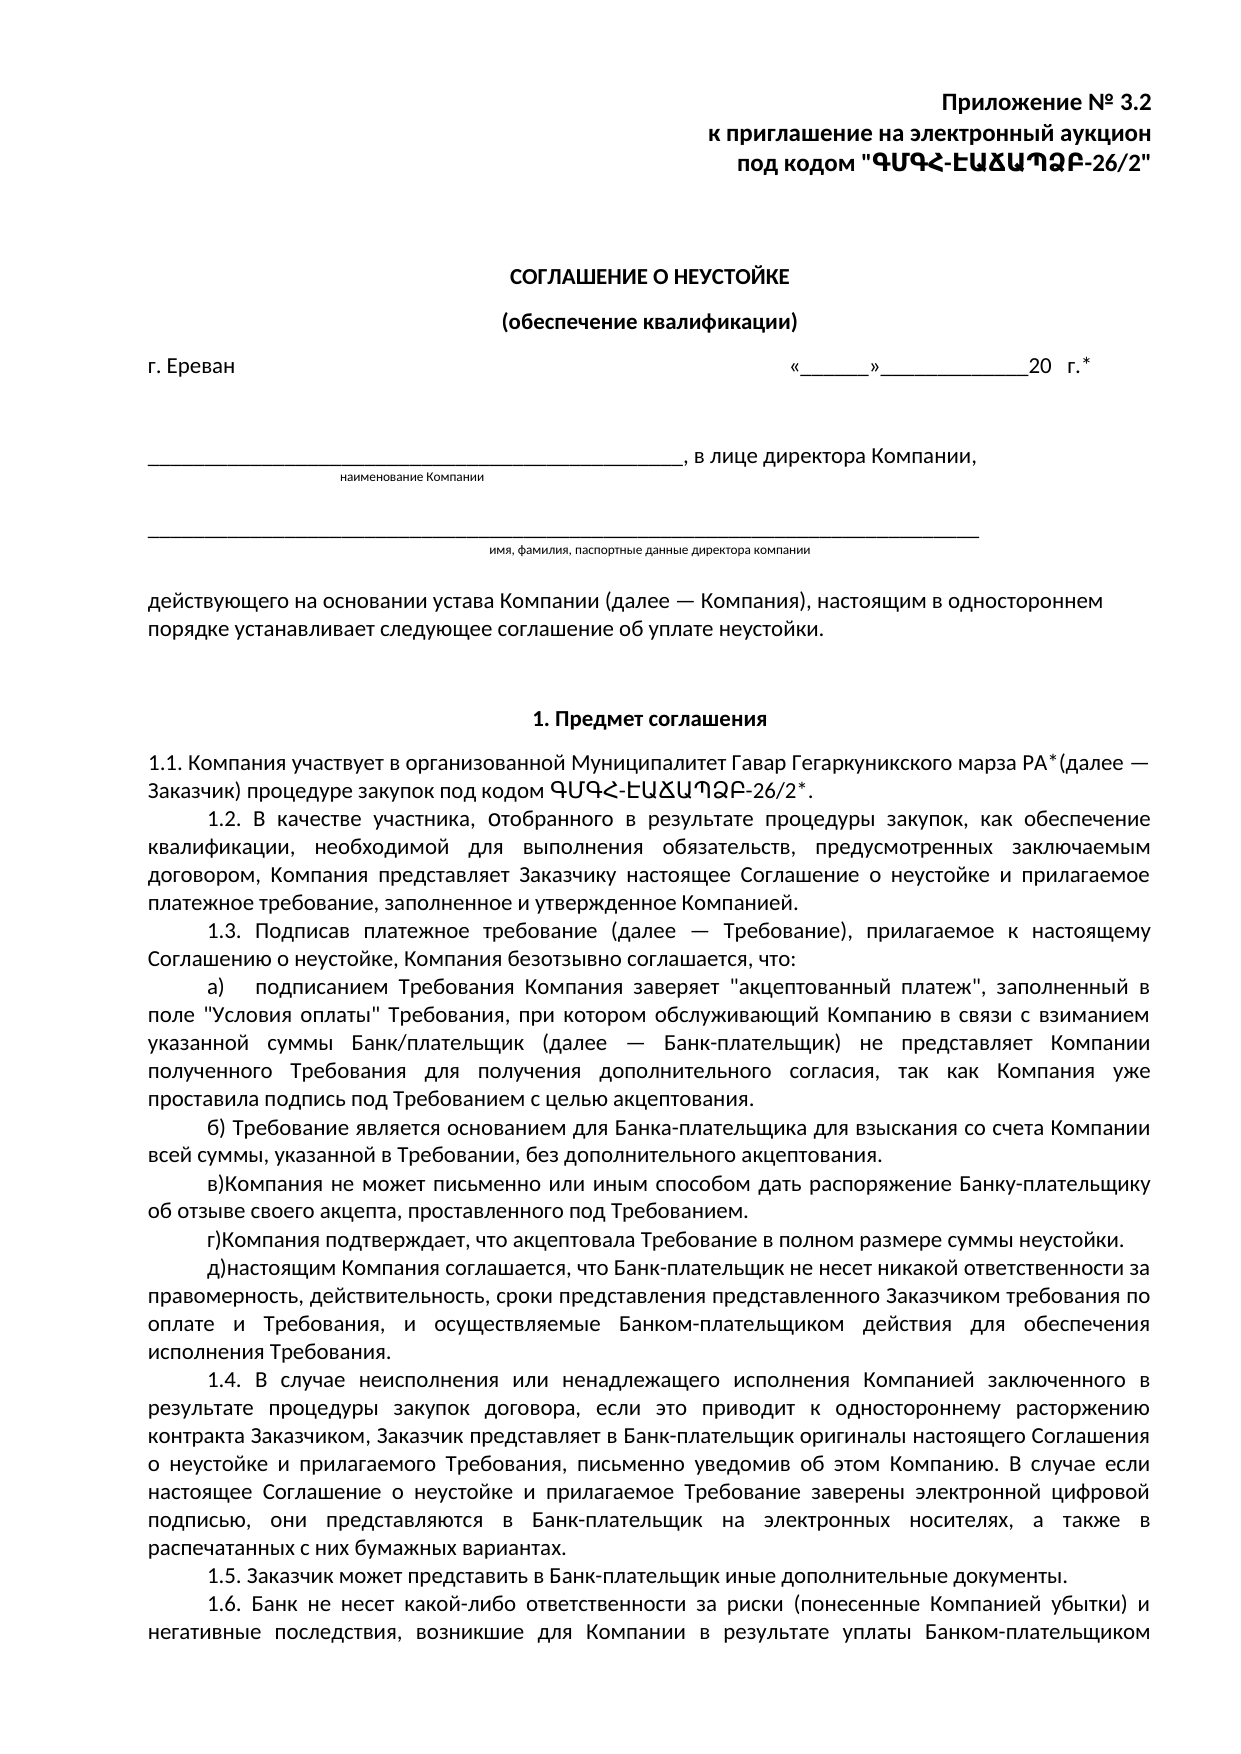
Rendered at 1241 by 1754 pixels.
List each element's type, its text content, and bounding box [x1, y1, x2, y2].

text действующего на основании устава Компании (далее — Компания), настоящим в одностороннем [148, 586, 1152, 614]
text 1.1. Компания участвует в организованной Муниципалитет Гавар Гегаркуникского марза РА*(далее — Заказчик) процедуре закупок под кодом ԳՄԳՀ-ԷԱՃԱՊՁԲ-26/2*. [148, 748, 1152, 804]
text в)Компания не может письменно или иным способом дать распоряжение Банку-плательщику об отзыве своего акцепта, проставленного под Требованием. [148, 1169, 1152, 1225]
text 1.4. В случае неисполнения или ненадлежащего исполнения Компанией заключенного в результате процедуры закупок договора, если это приводит к одностороннему расторжению контракта Заказчиком, Заказчик представляет в Банк-плательщик оригиналы настоящего Соглашения о неустойке и прилагаемого Требования, письменно уведомив об этом Компанию. В случае если настоящее Соглашение о неустойке и прилагаемое Требование заверены электронной цифровой подписью, они представляются в Банк-плательщик на электронных носителях, а также в распечатанных с них бумажных вариантах. [148, 1365, 1152, 1561]
text к приглашение на электронный аукцион [177, 117, 1152, 147]
text наименование Компании [340, 469, 1152, 497]
text 1.2. В качестве участника, օтобранного в результате процедуры закупок, как обеспечение квалификации, необходимой для выполнения обязательств, предусмотренных заключаемым договором, Kомпания представляет Заказчику настоящее Соглашение о неустойке и прилагаемое платежное требование, заполненное и утвержденное Компанией. [148, 804, 1152, 916]
text 1. Предмет соглашения [148, 704, 1152, 732]
text порядке устанавливает следующее соглашение об уплате неустойки. [148, 614, 1152, 642]
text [148, 1589, 1152, 1645]
table_header «______»_____________20 г.* [635, 351, 1104, 396]
text _______________________________________________, в лице директора Компании, [148, 441, 1152, 469]
text (обеспечение квалификации) [148, 307, 1152, 335]
text имя, фамилия, паспортные данные директора компании [148, 542, 1152, 569]
text а) подписанием Требования Компания заверяет "акцептованный платеж", заполненный в поле "Условия оплаты" Требования, при котором обслуживающий Компанию в связи с взиманием указанной суммы Банк/плательщик (далее — Банк-плательщик) не представляет Компании полученного Требования для получения дополнительного согласия, так как Компания уже проставила подпись под Требованием с целью акцептования. [148, 972, 1152, 1113]
text 1.3. Подписав платежное требование (далее — Требование), прилагаемое к настоящему Соглашению о неустойке, Компания безотзывно соглашается, что: [148, 916, 1152, 972]
text под кодом "ԳՄԳՀ-ԷԱՃԱՊՁԲ-26/2" [177, 147, 1152, 178]
text _________________________________________________________________________ [148, 513, 1152, 542]
text Приложение № 3.2 [148, 86, 1152, 117]
text 1.5. Заказчик может представить в Банк-плательщик иные дополнительные документы. [148, 1561, 1152, 1589]
text СОГЛАШЕНИЕ О НЕУСТОЙКЕ [148, 262, 1152, 290]
table_header г. Ереван [136, 351, 635, 396]
text д)настоящим Компания соглашается, что Банк-плательщик не несет никакой ответственности за правомерность, действительность, сроки представления представленного Заказчиком требования по оплате и Требования, и осуществляемые Банком-плательщиком действия для обеспечения исполнения Требования. [148, 1253, 1152, 1365]
text б) Требование является основанием для Банка-плательщика для взыскания со счета Компании всей суммы, указанной в Требовании, без дополнительного акцептования. [148, 1113, 1152, 1169]
text г)Компания подтверждает, что акцептовала Требование в полном размере суммы неустойки. [148, 1225, 1152, 1253]
